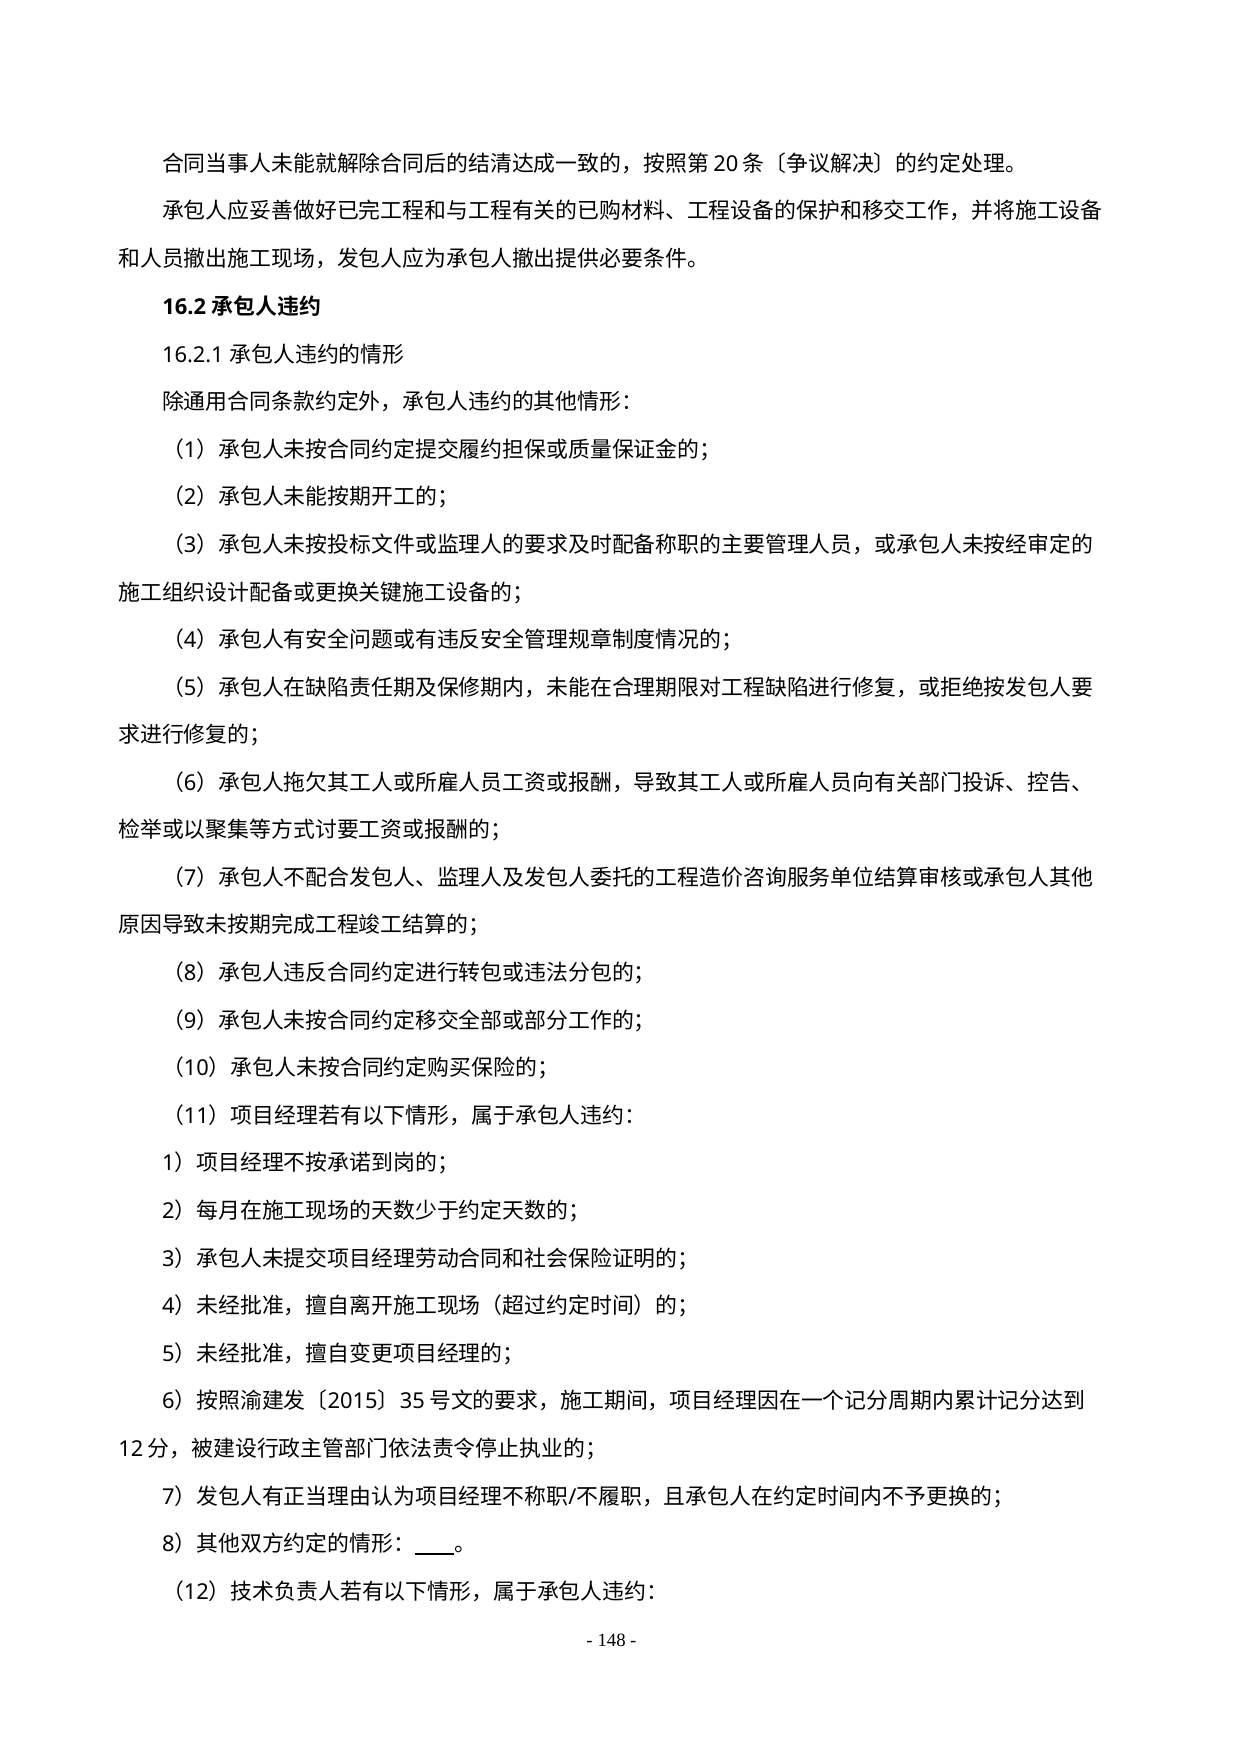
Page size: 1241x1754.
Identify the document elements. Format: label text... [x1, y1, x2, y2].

text 除通用合同条款约定外，承包人违约的其他情形： [118, 384, 1104, 416]
text （8）承包人违反合同约定进行转包或违法分包的； [118, 955, 1104, 987]
text （11）项目经理若有以下情形，属于承包人违约： [118, 1098, 1104, 1129]
text （4）承包人有安全问题或有违反安全管理规章制度情况的； [118, 622, 1104, 654]
text （1）承包人未按合同约定提交履约担保或质量保证金的； [118, 432, 1104, 463]
text 8）其他双方约定的情形： 。 [118, 1526, 1104, 1558]
text （9）承包人未按合同约定移交全部或部分工作的； [118, 1003, 1104, 1034]
text （10）承包人未按合同约定购买保险的； [118, 1050, 1104, 1082]
text （7）承包人不配合发包人、监理人及发包人委托的工程造价咨询服务单位结算审核或承包人其他原因导致未按期完成工程竣工结算的； [118, 860, 1104, 939]
text 4）未经批准，擅自离开施工现场（超过约定时间）的； [118, 1288, 1104, 1320]
text （5）承包人在缺陷责任期及保修期内，未能在合理期限对工程缺陷进行修复，或拒绝按发包人要求进行修复的； [118, 670, 1104, 749]
text 1）项目经理不按承诺到岗的； [118, 1145, 1104, 1177]
text 5）未经批准，擅自变更项目经理的； [118, 1336, 1104, 1368]
text 3）承包人未提交项目经理劳动合同和社会保险证明的； [118, 1241, 1104, 1272]
subtitle 16.2 承包人违约 [118, 288, 1104, 321]
text （6）承包人拖欠其工人或所雇人员工资或报酬，导致其工人或所雇人员向有关部门投诉、控告、检举或以聚集等方式讨要工资或报酬的； [118, 765, 1104, 844]
text （12）技术负责人若有以下情形，属于承包人违约： [118, 1574, 1104, 1606]
text （2）承包人未能按期开工的； [118, 479, 1104, 511]
text 7）发包人有正当理由认为项目经理不称职/不履职，且承包人在约定时间内不予更换的； [118, 1479, 1104, 1510]
text （3）承包人未按投标文件或监理人的要求及时配备称职的主要管理人员，或承包人未按经审定的施工组织设计配备或更换关键施工设备的； [118, 527, 1104, 606]
text 承包人应妥善做好已完工程和与工程有关的已购材料、工程设备的保护和移交工作，并将施工设备和人员撤出施工现场，发包人应为承包人撤出提供必要条件。 [118, 193, 1104, 272]
text 合同当事人未能就解除合同后的结清达成一致的，按照第20条〔争议解决〕的约定处理。 [118, 146, 1104, 177]
text 16.2.1 承包人违约的情形 [118, 337, 1104, 368]
text 2）每月在施工现场的天数少于约定天数的； [118, 1193, 1104, 1225]
text 6）按照渝建发〔2015〕35号文的要求，施工期间，项目经理因在一个记分周期内累计记分达到12分，被建设行政主管部门依法责令停止执业的； [118, 1383, 1104, 1463]
